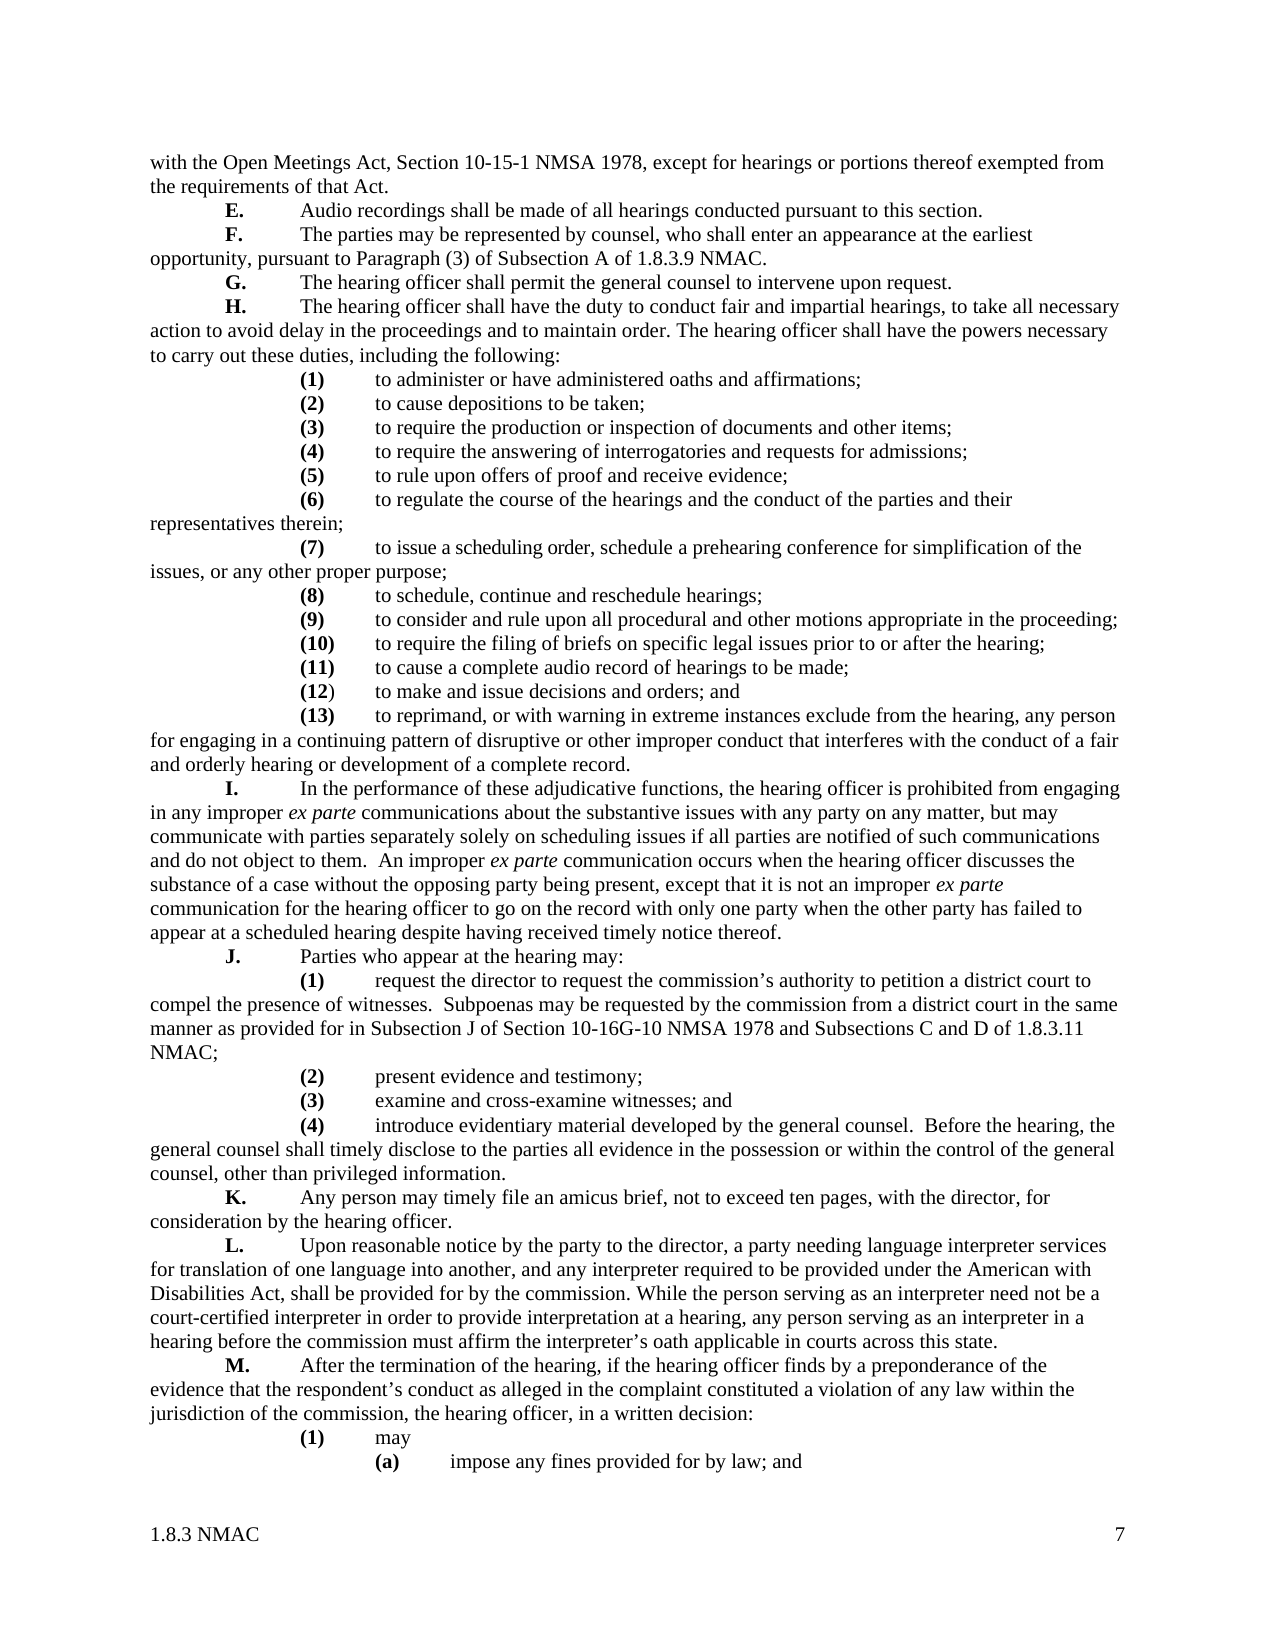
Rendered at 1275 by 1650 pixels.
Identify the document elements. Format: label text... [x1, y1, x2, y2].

text G. The hearing officer shall permit the general counsel to intervene upon request. [150, 270, 1125, 294]
text H. The hearing officer shall have the duty to conduct fair and impartial hearings, to take all necessary action to avoid delay in the proceedings and to maintain order. The hearing officer shall have the powers necessary to carry out these duties, including the following: [150, 294, 1125, 367]
text (1) to administer or have administered oaths and affirmations; [150, 367, 1125, 391]
list (12) to make and issue decisions and orders; and [150, 679, 1125, 703]
list (11) to cause a complete audio record of hearings to be made; [150, 655, 1125, 679]
text (8) to schedule, continue and reschedule hearings; [150, 583, 1125, 607]
list (10) to require the filing of briefs on specific legal issues prior to or after the hearing; [150, 631, 1125, 655]
text E. Audio recordings shall be made of all hearings conducted pursuant to this section. [150, 198, 1125, 222]
text K. Any person may timely file an amicus brief, not to exceed ten pages, with the director, for consideration by the hearing officer. [150, 1185, 1125, 1233]
text (1) request the director to request the commission’s authority to petition a district court to compel the presence of witnesses. Subpoenas may be requested by the commission from a district court in the same manner as provided for in Subsection J of Section 10-16G-10 NMSA 1978 and Subsections C and D of 1.8.3.11 NMAC; [150, 968, 1125, 1064]
text J. Parties who appear at the hearing may: [150, 944, 1125, 968]
list (3) to require the production or inspection of documents and other items; [150, 415, 1125, 439]
text (2) present evidence and testimony; [150, 1064, 1125, 1088]
list (2) to cause depositions to be taken; [150, 391, 1125, 415]
list (13) to reprimand, or with warning in extreme instances exclude from the hearing, any person for engaging in a continuing pattern of disruptive or other improper conduct that interferes with the conduct of a fair and orderly hearing or development of a complete record. [150, 703, 1125, 776]
text (3) examine and cross-examine witnesses; and [150, 1088, 1125, 1112]
list (4) to require the answering of interrogatories and requests for admissions; [150, 439, 1125, 463]
text M. After the termination of the hearing, if the hearing officer finds by a preponderance of the evidence that the respondent’s conduct as alleged in the complaint constituted a violation of any law within the jurisdiction of the commission, the hearing officer, in a written decision: [150, 1353, 1125, 1425]
list (9) to consider and rule upon all procedural and other motions appropriate in the proceeding; [150, 607, 1125, 631]
list (7) to issue a scheduling order, schedule a prehearing conference for simplification of the issues, or any other proper purpose; [150, 535, 1125, 583]
text F. The parties may be represented by counsel, who shall enter an appearance at the earliest opportunity, pursuant to Paragraph (3) of Subsection A of 1.8.3.9 NMAC. [150, 222, 1125, 270]
text (4) introduce evidentiary material developed by the general counsel. Before the hearing, the general counsel shall timely disclose to the parties all evidence in the possession or within the control of the general counsel, other than privileged information. [150, 1112, 1125, 1185]
list (5) to rule upon offers of proof and receive evidence; [150, 463, 1125, 487]
list I. In the performance of these adjudicative functions, the hearing officer is prohibited from engaging in any improper ex parte communications about the substantive issues with any party on any matter, but may communicate with parties separately solely on scheduling issues if all parties are notified of such communications and do not object to them. An improper ex parte communication occurs when the hearing officer discusses the substance of a case without the opposing party being present, except that it is not an improper ex parte communication for the hearing officer to go on the record with only one party when the other party has failed to appear at a scheduled hearing despite having received timely notice thereof. [150, 776, 1125, 944]
list (6) to regulate the course of the hearings and the conduct of the parties and their representatives therein; [150, 487, 1125, 535]
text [150, 150, 1125, 198]
text (a) impose any fines provided for by law; and [150, 1449, 1125, 1473]
text L. Upon reasonable notice by the party to the director, a party needing language interpreter services for translation of one language into another, and any interpreter required to be provided under the American with Disabilities Act, shall be provided for by the commission. While the person serving as an interpreter need not be a court-certified interpreter in order to provide interpretation at a hearing, any person serving as an interpreter in a hearing before the commission must affirm the interpreter’s oath applicable in courts across this state. [150, 1233, 1125, 1353]
text (1) may [150, 1425, 1125, 1449]
